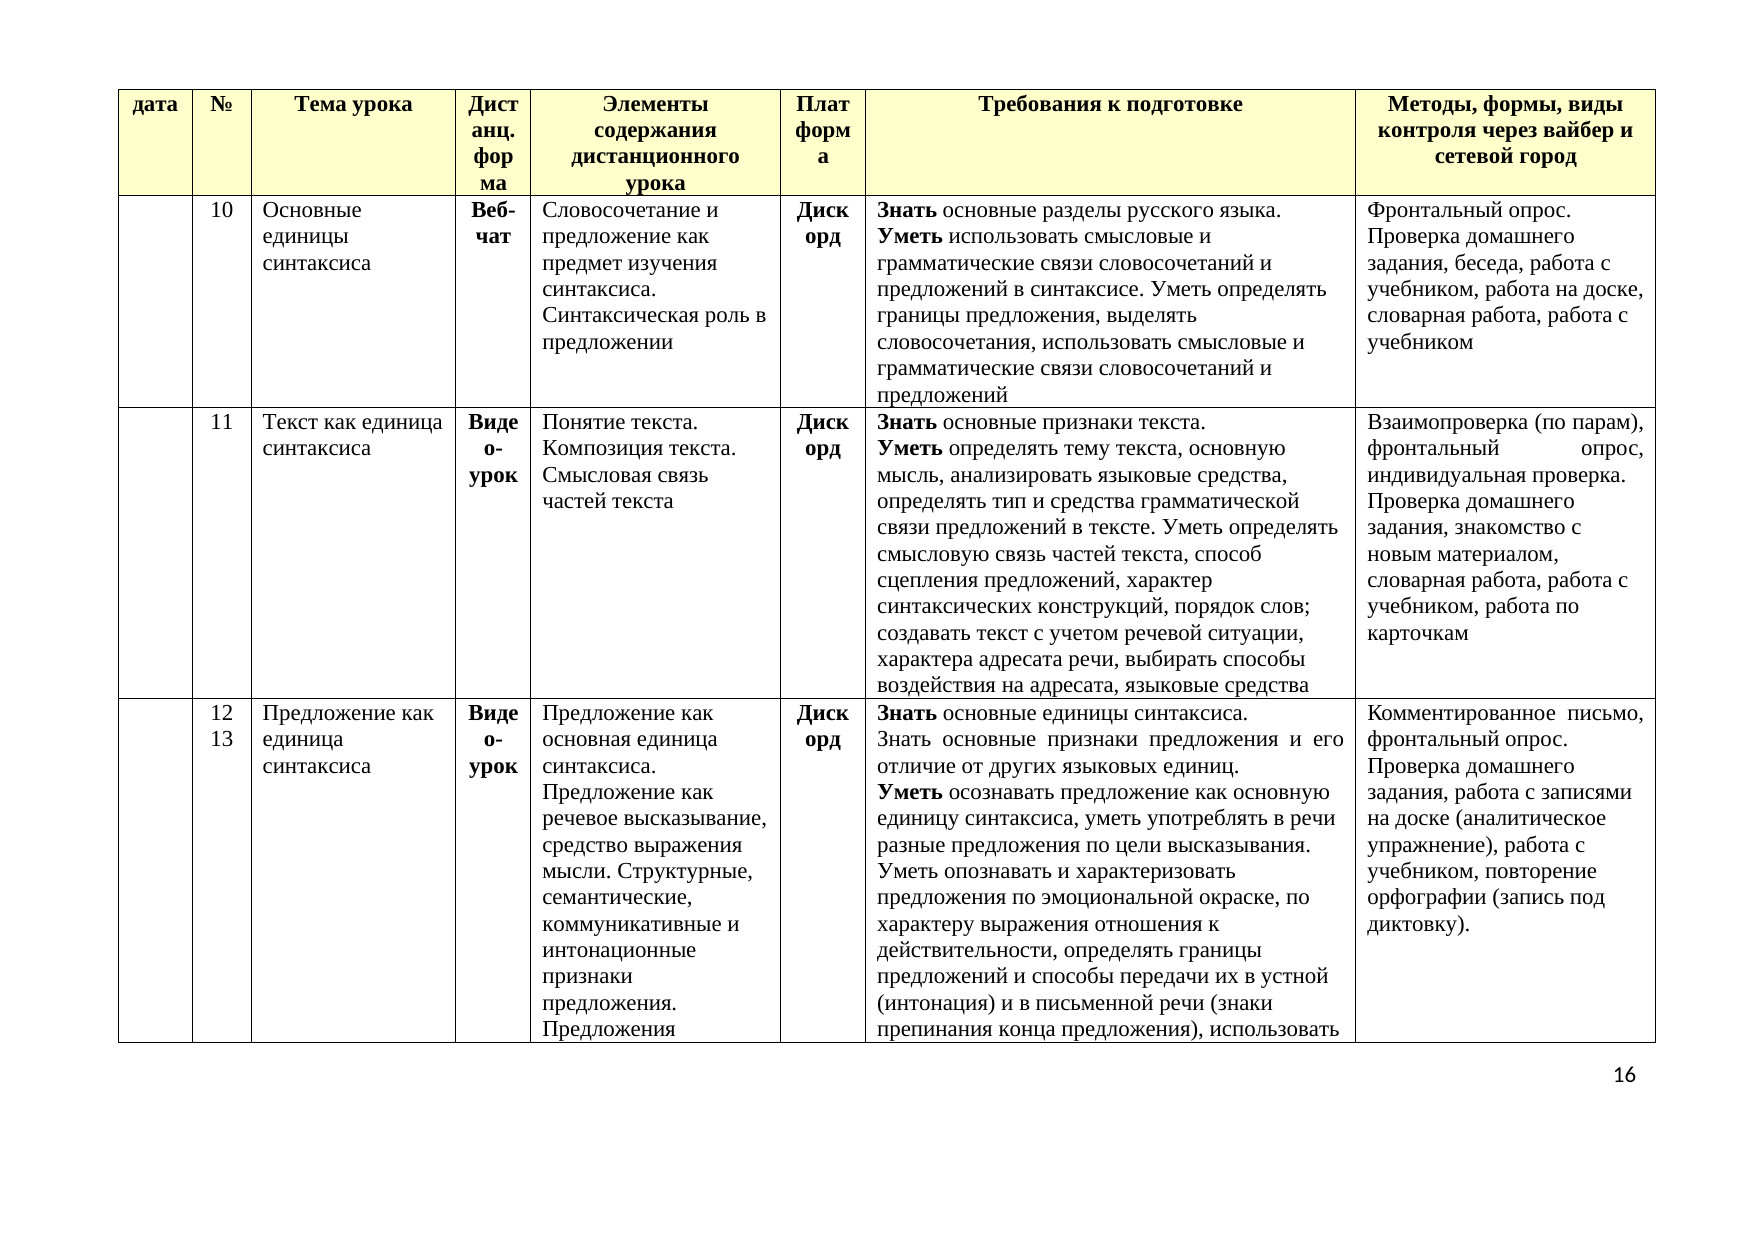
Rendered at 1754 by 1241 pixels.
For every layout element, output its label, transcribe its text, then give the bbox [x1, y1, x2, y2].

table_cell Текст как единица синтаксиса [252, 408, 455, 698]
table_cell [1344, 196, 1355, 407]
table_header дата [119, 90, 192, 195]
table_cell 11 [193, 408, 251, 698]
table_cell 10 [193, 196, 251, 407]
table_cell Фронтальный опрос. Проверка домашнего задания, беседа, работа с учебником, работа на доске, словарная работа, работа с учебником [1356, 196, 1655, 407]
table_header Тема урока [252, 90, 455, 195]
table_cell Диск орд [781, 699, 865, 1042]
table_cell Словосочетание и предложение как предмет изучения синтаксиса. Синтаксическая роль в предложении [531, 196, 780, 407]
table_cell Диск орд [781, 196, 865, 407]
table_cell Веб-чат [456, 196, 530, 407]
table_header Дистанц. форма [456, 90, 530, 195]
table_cell [119, 408, 192, 698]
table_header № [193, 90, 251, 195]
table_header Платформа [781, 90, 865, 195]
table_header Элементы содержания дистанционного урока [531, 90, 780, 195]
table_header Требования к подготовке [866, 90, 1355, 195]
table_cell 12 13 [193, 699, 251, 1042]
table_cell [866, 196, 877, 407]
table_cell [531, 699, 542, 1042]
table_header Методы, формы, виды контроля через вайбер и сетевой город [1356, 90, 1655, 195]
table_cell Предложение как единица синтаксиса [252, 699, 455, 1042]
table_cell Понятие текста. Композиция текста. Смысловая связь частей текста [531, 408, 780, 698]
table_cell Взаимопроверка (по парам), фронтальный опрос, индивидуальная проверка. Проверка домашнего задания, знакомство с новым материалом, словарная работа, работа с учебником, работа по карточкам [1356, 408, 1655, 698]
table_cell [119, 196, 192, 407]
table_cell Видео-урок [456, 699, 530, 1042]
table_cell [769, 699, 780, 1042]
table_cell [119, 699, 192, 1042]
table_cell Знать основные признаки текста. Уметь определять тему текста, основную мысль, анализировать языковые средства, определять тип и средства грамматической связи предложений в тексте. Уметь определять смысловую связь частей текста, способ сцепления предложений, характер синтаксических конструкций, порядок слов; создавать текст с учетом речевой ситуации, характера адресата речи, выбирать способы воздействия на адресата, языковые средства [866, 408, 1355, 698]
table_cell Основные единицы синтаксиса [252, 196, 455, 407]
table_cell Диск орд [781, 408, 865, 698]
table_cell Видео-урок [456, 408, 530, 698]
